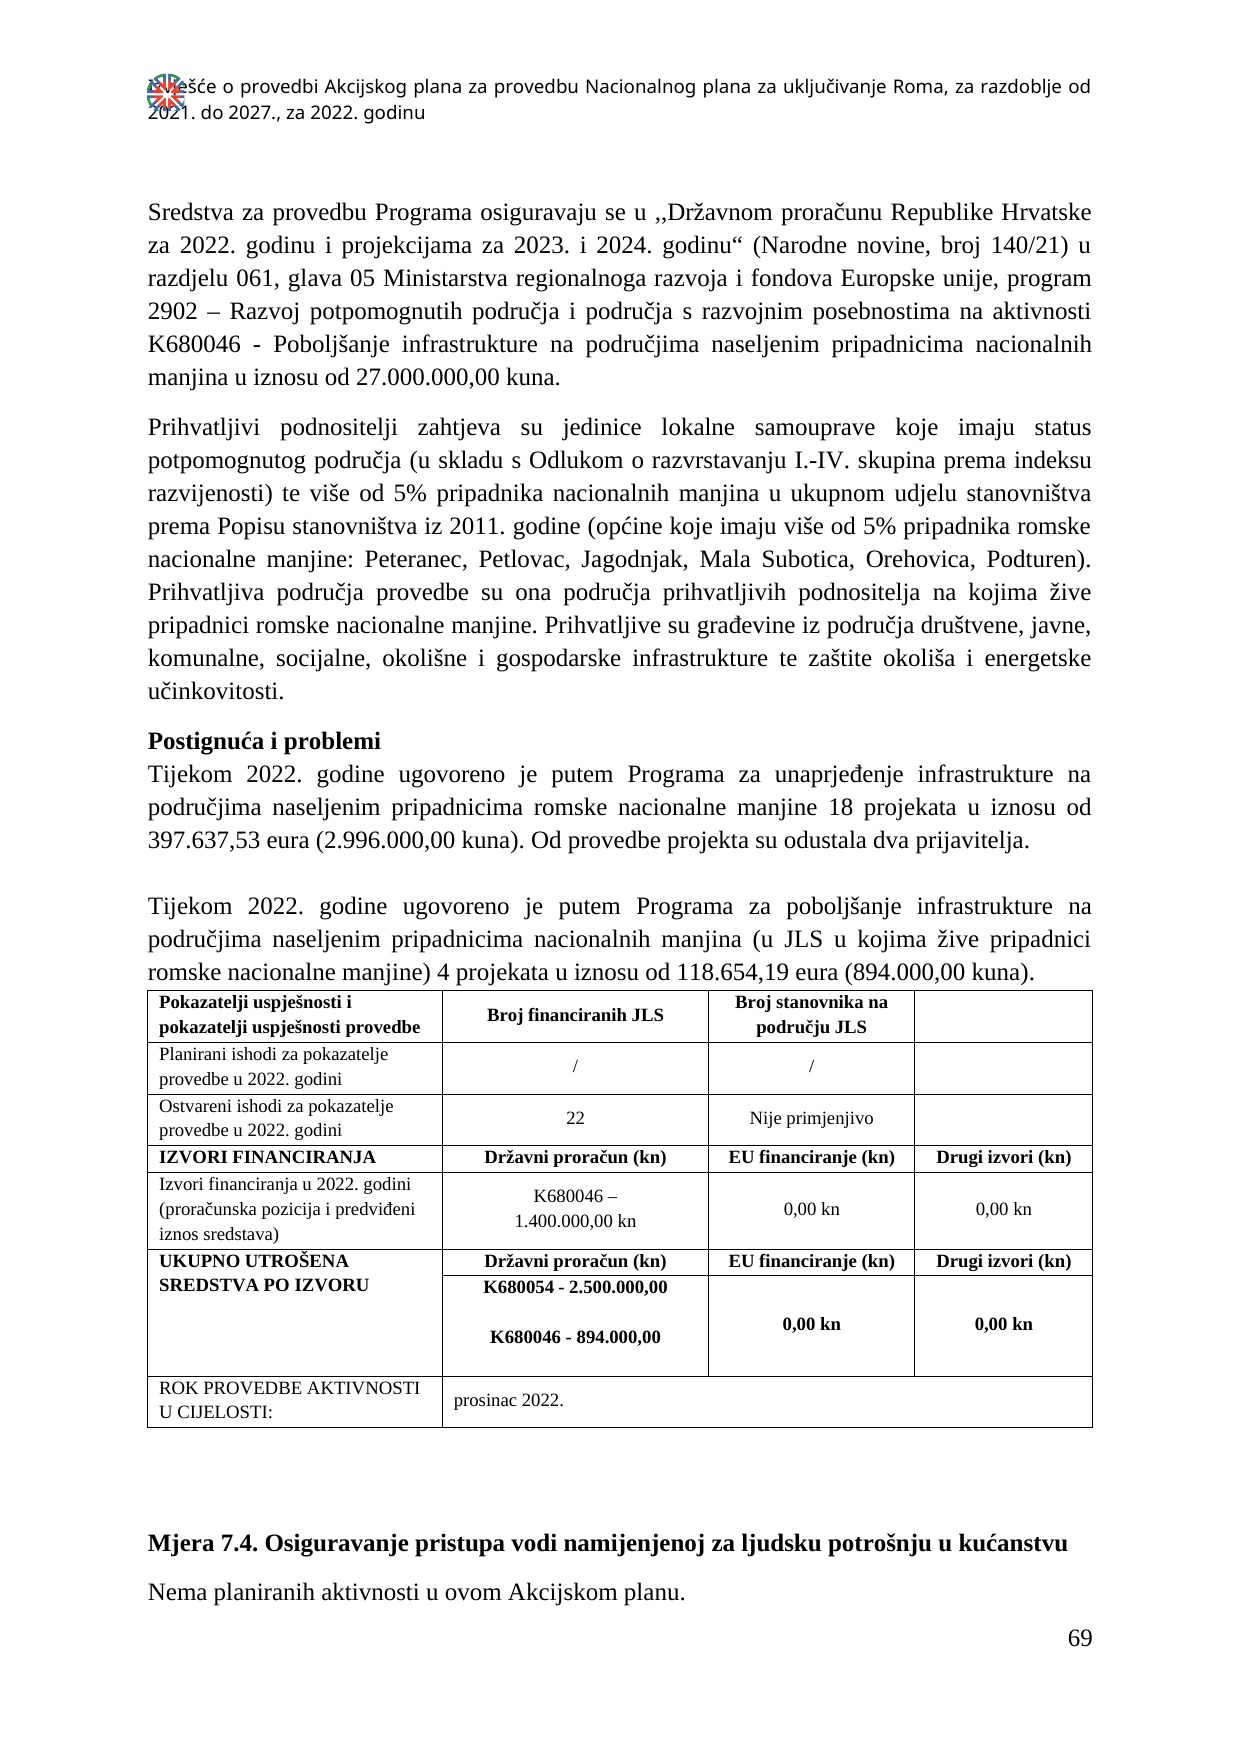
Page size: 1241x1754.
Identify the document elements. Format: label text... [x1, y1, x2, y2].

table_cell [915, 1043, 1092, 1093]
text Prihvatljivi podnositelji zahtjeva su jedinice lokalne samouprave koje imaju status potpomognutog područja (u skladu s Odlukom o razvrstavanju I.-IV. skupina prema indeksu razvijenosti) te više od 5% pripadnika nacionalnih manjina u ukupnom udjelu stanovništva prema Popisu stanovništva iz 2011. godine (općine koje imaju više od 5% pripadnika romske nacionalne manjine: Peteranec, Petlovac, Jagodnjak, Mala Subotica, Orehovica, Podturen). Prihvatljiva područja provedbe su ona područja prihvatljivih podnositelja na kojima žive pripadnici romske nacionalne manjine. Prihvatljive su građevine iz područja društvene, javne, komunalne, socijalne, okolišne i gospodarske infrastrukture te zaštite okoliša i energetske učinkovitosti. [148, 412, 1093, 705]
picture [146, 73, 189, 115]
table_cell [915, 1095, 1092, 1145]
text Postignuća i problemi [148, 726, 1093, 755]
table_cell Izvori financiranja u 2022. godini (proračunska pozicija i predviđeni iznos sredstava) [148, 1173, 442, 1248]
table_cell Planirani ishodi za pokazatelje provedbe u 2022. godini [148, 1043, 442, 1093]
table_header Pokazatelji uspješnosti i pokazatelji uspješnosti provedbe [148, 991, 442, 1042]
table_cell 0,00 kn [709, 1173, 914, 1248]
table_cell 0,00 kn [915, 1173, 1092, 1248]
table_cell UKUPNO UTROŠENA SREDSTVA PO IZVORU [148, 1250, 442, 1376]
text Sredstva za provedbu Programa osiguravaju se u ,,Državnom proračunu Republike Hrvatske za 2022. godinu i projekcijama za 2023. i 2024. godinu“ (Narodne novine, broj 140/21) u razdjelu 061, glava 05 Ministarstva regionalnoga razvoja i fondova Europske unije, program 2902 – Razvoj potpomognutih područja i područja s razvojnim posebnostima na aktivnosti K680046 - Poboljšanje infrastrukture na područjima naseljenim pripadnicima nacionalnih manjina u iznosu od 27.000.000,00 kuna. [148, 197, 1093, 391]
table_header [915, 991, 1092, 1042]
table_cell EU financiranje (kn) [709, 1250, 914, 1275]
text Nema planiranih aktivnosti u ovom Akcijskom planu. [148, 1577, 1093, 1606]
table_cell IZVORI FINANCIRANJA [148, 1146, 442, 1172]
table_cell 0,00 kn [915, 1276, 1092, 1376]
table_cell K680054 - 2.500.000,00 K680046 - 894.000,00 [443, 1276, 708, 1376]
table_cell Nije primjenjivo [709, 1095, 914, 1145]
text Tijekom 2022. godine ugovoreno je putem Programa za poboljšanje infrastrukture na područjima naseljenim pripadnicima nacionalnih manjina (u JLS u kojima žive pripadnici romske nacionalne manjine) 4 projekata u iznosu od 118.654,19 eura (894.000,00 kuna). [148, 891, 1093, 986]
table_cell Ostvareni ishodi za pokazatelje provedbe u 2022. godini [148, 1095, 442, 1145]
table_cell 22 [443, 1095, 708, 1145]
table_cell 0,00 kn [709, 1276, 914, 1376]
text Mjera 7.4. Osiguravanje pristupa vodi namijenjenoj za ljudsku potrošnju u kućanstvu [148, 1528, 1093, 1556]
table_cell Drugi izvori (kn) [915, 1146, 1092, 1172]
table_cell / [709, 1043, 914, 1093]
table_header Broj financiranih JLS [443, 991, 708, 1042]
table_cell ROK PROVEDBE AKTIVNOSTI U CIJELOSTI: [148, 1377, 442, 1427]
table_cell / [443, 1043, 708, 1093]
table_header Broj stanovnika na području JLS [709, 991, 914, 1042]
table_cell prosinac 2022. [443, 1377, 1092, 1427]
table_cell Državni proračun (kn) [443, 1146, 708, 1172]
table_cell K680046 – 1.400.000,00 kn [443, 1173, 708, 1248]
table_cell Drugi izvori (kn) [915, 1250, 1092, 1275]
table_cell EU financiranje (kn) [709, 1146, 914, 1172]
table_cell Državni proračun (kn) [443, 1250, 708, 1275]
text Tijekom 2022. godine ugovoreno je putem Programa za unaprjeđenje infrastrukture na područjima naseljenim pripadnicima romske nacionalne manjine 18 projekata u iznosu od 397.637,53 eura (2.996.000,00 kuna). Od provedbe projekta su odustala dva prijavitelja. [148, 759, 1093, 854]
